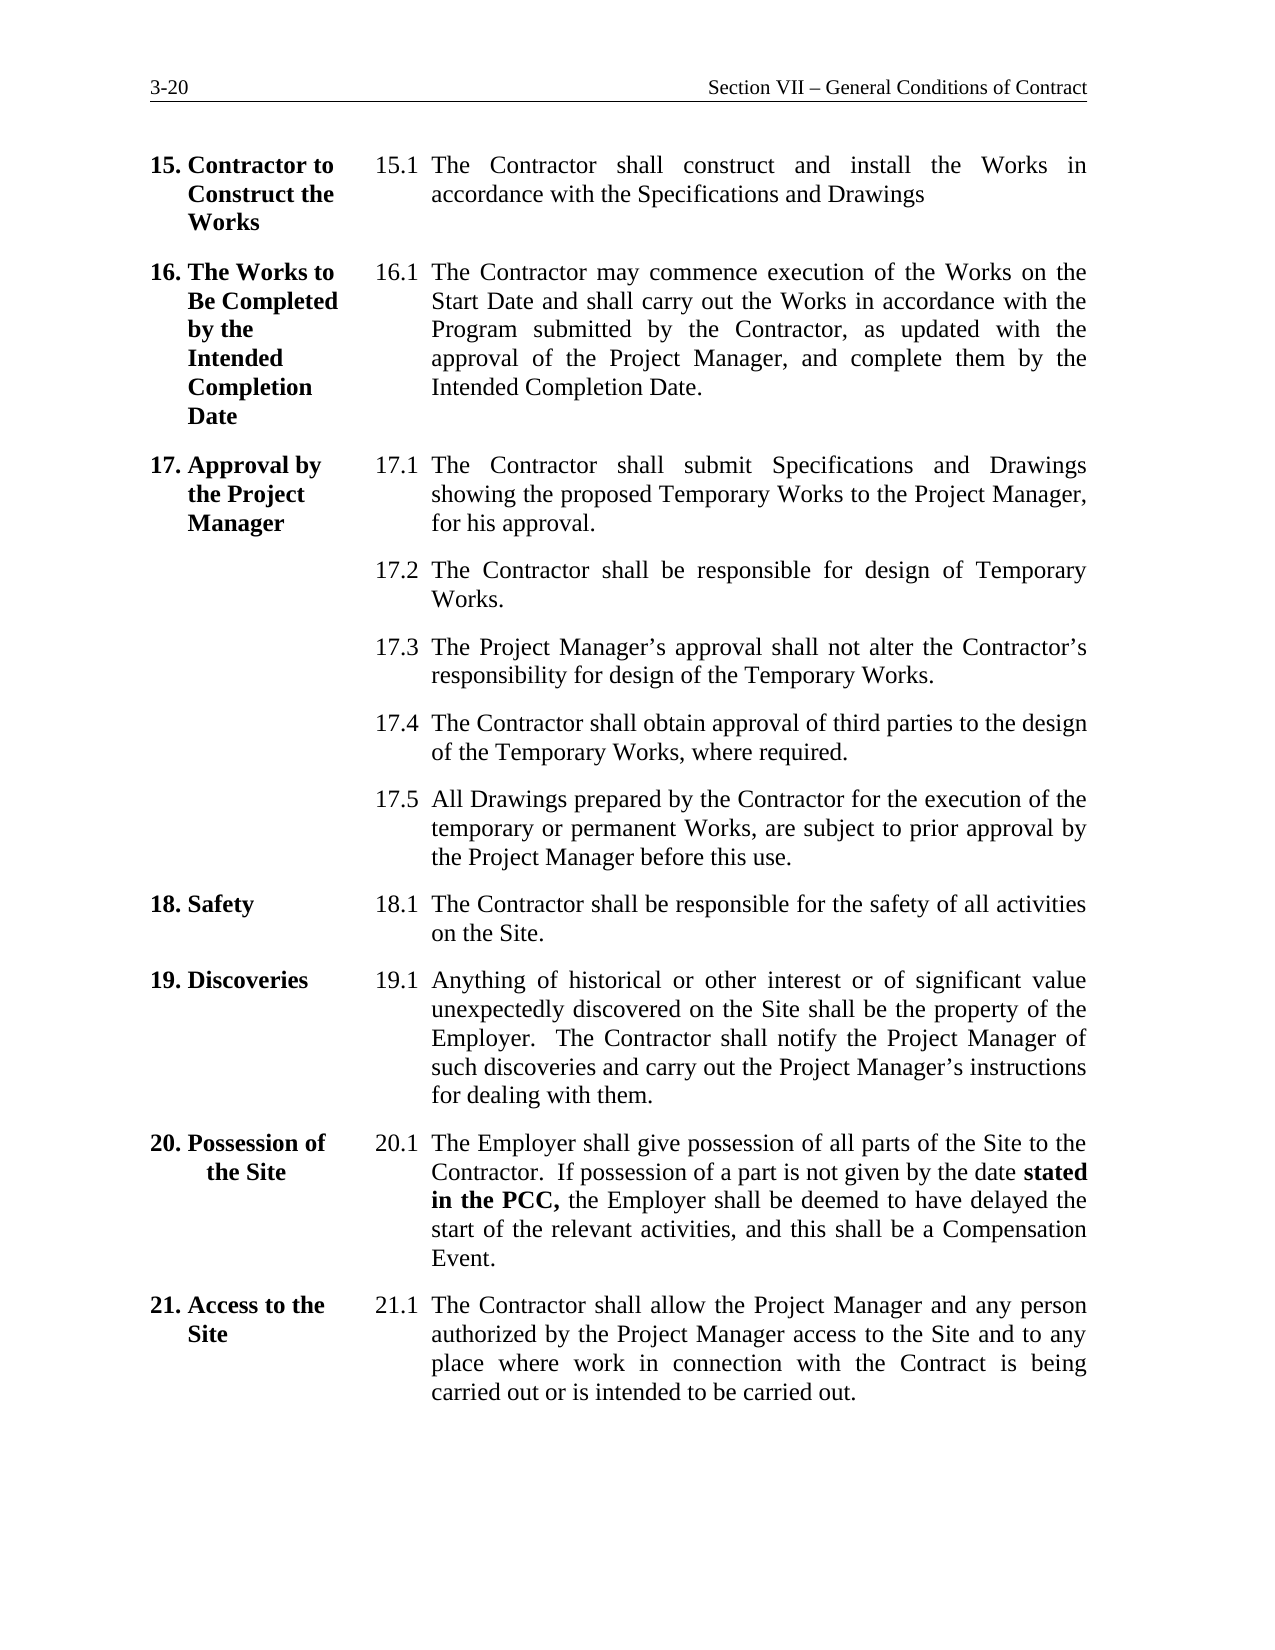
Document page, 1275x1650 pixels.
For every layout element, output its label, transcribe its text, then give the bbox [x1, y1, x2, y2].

table_cell The Contractor shall submit Specifications and Drawings showing the proposed Temporary Works to the Project Manager, for his approval. The Contractor shall be responsible for design of Temporary Works. The Project Manager’s approval shall not alter the Contractor’s responsibility for design of the Temporary Works. The Contractor shall obtain approval of third parties to the design of the Temporary Works, where required. All Drawings prepared by the Contractor for the execution of the temporary or permanent Works, are subject to prior approval by the Project Manager before this use. [364, 450, 1091, 889]
table_cell Anything of historical or other interest or of significant value unexpectedly discovered on the Site shall be the property of the Employer. The Contractor shall notify the Project Manager of such discoveries and carry out the Project Manager’s instructions for dealing with them. [364, 965, 1091, 1128]
table_cell Access to the Site [139, 1290, 364, 1426]
table_cell The Works to Be Completed by the Intended Completion Date [139, 257, 364, 450]
table_cell The Contractor shall construct and install the Works in accordance with the Specifications and Drawings [364, 150, 1091, 257]
table_cell Contractor to Construct the Works [139, 150, 364, 257]
table_cell Safety [139, 889, 364, 965]
table_cell Approval by the Project Manager [139, 450, 364, 889]
table_cell The Employer shall give possession of all parts of the Site to the Contractor. If possession of a part is not given by the date stated in the PCC, the Employer shall be deemed to have delayed the start of the relevant activities, and this shall be a Compensation Event. [364, 1128, 1091, 1290]
table_cell Possession of the Site [139, 1128, 364, 1290]
table_cell The Contractor may commence execution of the Works on the Start Date and shall carry out the Works in accordance with the Program submitted by the Contractor, as updated with the approval of the Project Manager, and complete them by the Intended Completion Date. [364, 257, 1091, 450]
table_cell The Contractor shall allow the Project Manager and any person authorized by the Project Manager access to the Site and to any place where work in connection with the Contract is being carried out or is intended to be carried out. [364, 1290, 1091, 1426]
table_cell The Contractor shall be responsible for the safety of all activities on the Site. [364, 889, 1091, 965]
table_cell Discoveries [139, 965, 364, 1128]
